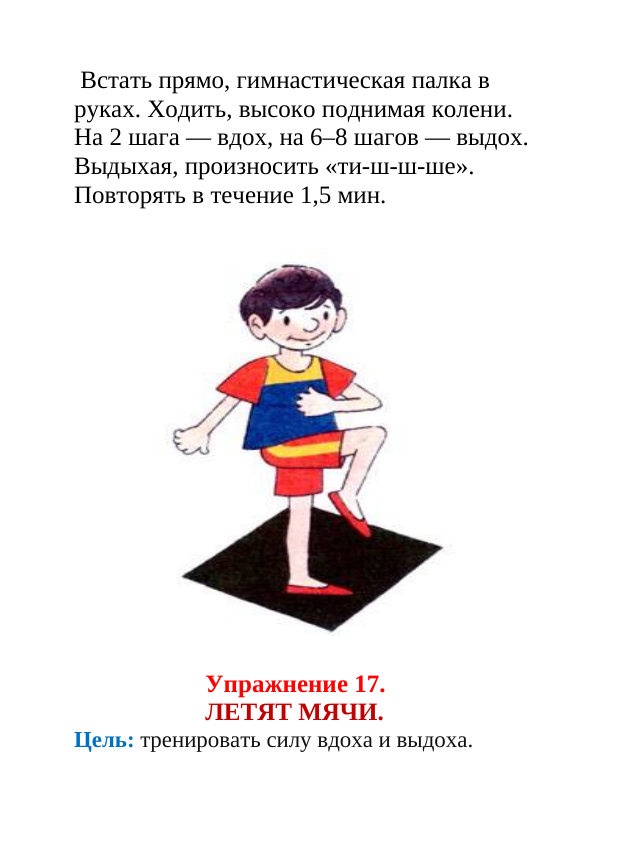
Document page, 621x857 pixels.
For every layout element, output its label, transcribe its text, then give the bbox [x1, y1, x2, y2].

text Упражнение 17. [74, 669, 546, 697]
text ЛЕТЯТ МЯЧИ. [74, 697, 546, 726]
text Цель: тренировать силу вдоха и выдоха. [74, 726, 546, 753]
text Встать прямо, гимнастическая палка в руках. Ходить, высоко поднимая колени. На 2 шага — вдох, на 6–8 шагов — выдох. Выдыхая, произносить «ти-ш-ш-ше». Повторять в течение 1,5 мин. [74, 65, 546, 209]
picture [153, 252, 463, 640]
